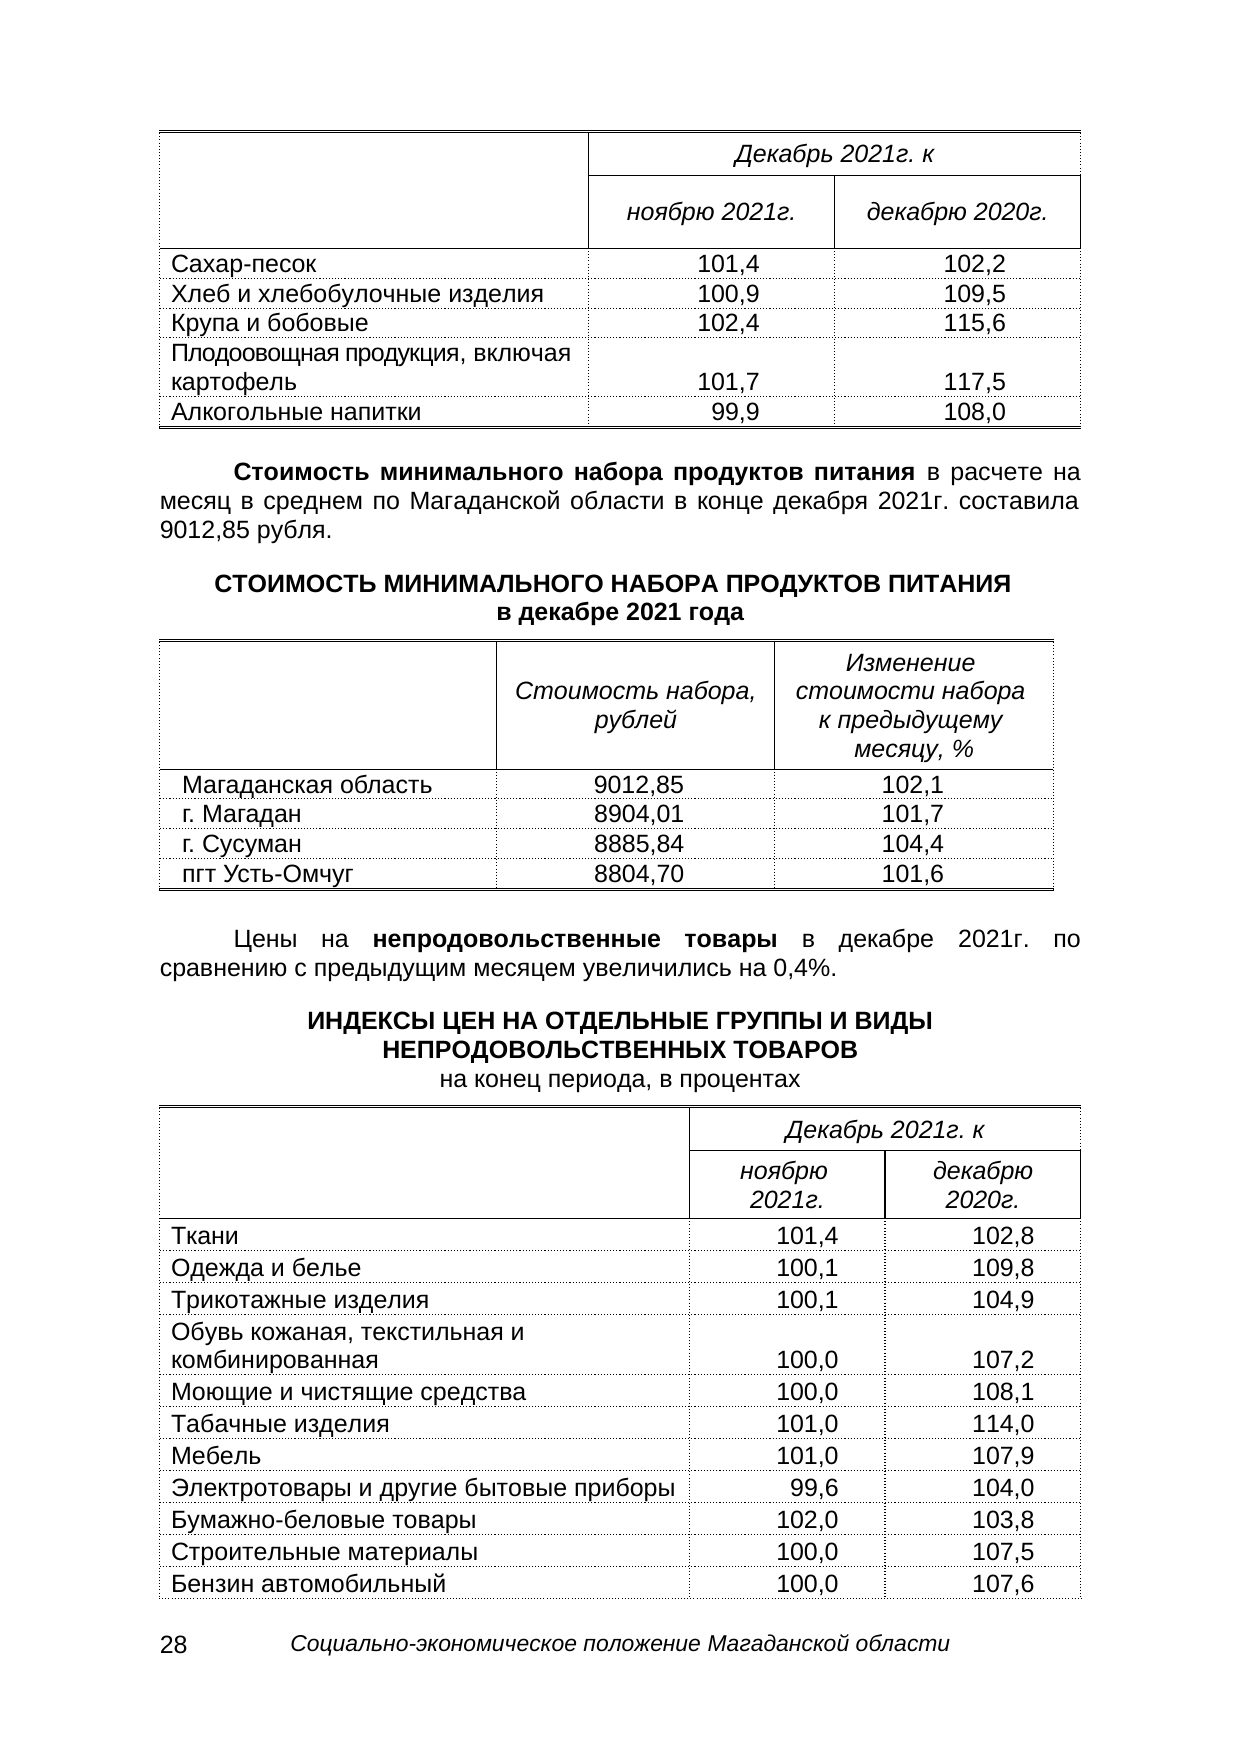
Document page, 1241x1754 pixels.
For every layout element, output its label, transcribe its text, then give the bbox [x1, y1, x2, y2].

text СТОИМОСТЬ МИНИМАЛЬНОГО НАБОРА ПРОДУКТОВ ПИТАНИЯ [145, 569, 1081, 597]
table_cell 8885,84 [496, 828, 775, 858]
table_cell Ткани [160, 1219, 689, 1250]
text на конец периода, в процентах [159, 1064, 1081, 1092]
table_cell 107,5 [885, 1534, 1081, 1566]
table_cell 100,0 [689, 1374, 885, 1406]
table_cell 101,4 [588, 249, 834, 278]
table_cell Табачные изделия [160, 1406, 689, 1438]
table_cell 102,8 [885, 1219, 1081, 1250]
table_cell декабрю 2020г. [886, 1151, 1080, 1218]
table_cell 102,1 [775, 770, 1053, 798]
table_cell 114,0 [885, 1406, 1081, 1438]
table_cell 101,4 [689, 1219, 885, 1250]
table_cell 100,9 [588, 278, 834, 307]
table_cell 102,0 [689, 1502, 885, 1534]
table_cell Плодоовощная продукция, включая картофель [160, 337, 588, 396]
table_cell Алкогольные напитки [160, 396, 588, 426]
table_cell 117,5 [835, 337, 1081, 396]
table_cell г. Сусуман [160, 828, 496, 858]
table_cell 99,6 [689, 1470, 885, 1502]
table_cell 101,6 [775, 858, 1053, 888]
table_cell декабрю 2020г. [835, 176, 1080, 248]
table_header [160, 1108, 689, 1218]
table_header [160, 642, 496, 768]
table_cell Строительные материалы [160, 1534, 689, 1566]
table_cell Обувь кожаная, текстильная и комбинированная [160, 1314, 689, 1374]
table_cell 104,4 [775, 828, 1053, 858]
table_cell 109,8 [885, 1250, 1081, 1282]
text Стоимость минимального набора продуктов питания в расчете на месяц в среднем по Магаданской области в конце декабря 2021г. составила 9012,85 рубля. [159, 457, 1081, 544]
table_cell 100,1 [689, 1282, 885, 1314]
table_cell 104,9 [885, 1282, 1081, 1314]
table_cell 101,7 [775, 798, 1053, 828]
table_cell 101,0 [689, 1438, 885, 1470]
table_cell Моющие и чистящие средства [160, 1374, 689, 1406]
table_cell Трикотажные изделия [160, 1282, 689, 1314]
table_cell 8904,01 [496, 798, 775, 828]
table_cell 108,0 [835, 396, 1081, 426]
table_cell 107,9 [885, 1438, 1081, 1470]
table_cell 100,1 [689, 1250, 885, 1282]
table_cell 8804,70 [496, 858, 775, 888]
table_cell Бензин автомобильный [160, 1566, 689, 1597]
table_cell 109,5 [835, 278, 1081, 307]
table_header [160, 133, 588, 248]
table_cell ноябрю 2021г. [690, 1151, 884, 1218]
table_header Стоимость набора, рублей [497, 642, 774, 768]
table_cell 100,0 [689, 1314, 885, 1374]
table_cell Хлеб и хлебобулочные изделия [160, 278, 588, 307]
table_cell 101,0 [689, 1406, 885, 1438]
table_cell 103,8 [885, 1502, 1081, 1534]
table_cell Мебель [160, 1438, 689, 1470]
table_cell Электротовары и другие бытовые приборы [160, 1470, 689, 1502]
table_cell 100,0 [689, 1566, 885, 1597]
table_cell ноябрю 2021г. [589, 176, 834, 248]
table_cell пгт Усть-Омчуг [160, 858, 496, 888]
table_cell Магаданская область [160, 770, 496, 798]
table_cell 107,2 [885, 1314, 1081, 1374]
table_cell Одежда и белье [160, 1250, 689, 1282]
table_cell 102,4 [588, 308, 834, 337]
table_cell Сахар-песок [160, 249, 588, 278]
table_cell 107,6 [885, 1566, 1081, 1597]
table_cell г. Магадан [160, 798, 496, 828]
table_cell 115,6 [835, 308, 1081, 337]
text в декабре 2021 года [159, 597, 1081, 626]
table_cell 100,0 [689, 1534, 885, 1566]
table_cell 104,0 [885, 1470, 1081, 1502]
table_cell 108,1 [885, 1374, 1081, 1406]
table_cell 99,9 [588, 396, 834, 426]
table_header Декабрь 2021г. к [690, 1108, 1081, 1150]
table_cell Крупа и бобовые [160, 308, 588, 337]
table_cell 102,2 [835, 249, 1081, 278]
table_cell 9012,85 [496, 770, 775, 798]
table_cell Бумажно-беловые товары [160, 1502, 689, 1534]
table_header Декабрь 2021г. к [589, 133, 1081, 175]
text Цены на непродовольственные товары в декабре 2021г. по сравнению с предыдущим месяцем увеличились на 0,4%. [159, 924, 1081, 981]
table_cell 101,7 [588, 337, 834, 396]
table_header Изменение стоимости набора к предыдущему месяцу, % [775, 642, 1053, 768]
text ИНДЕКСЫ ЦЕН НА ОТДЕЛЬНЫЕ ГРУППЫ И ВИДЫ НЕПРОДОВОЛЬСТВЕННЫХ ТОВАРОВ [159, 1006, 1081, 1064]
